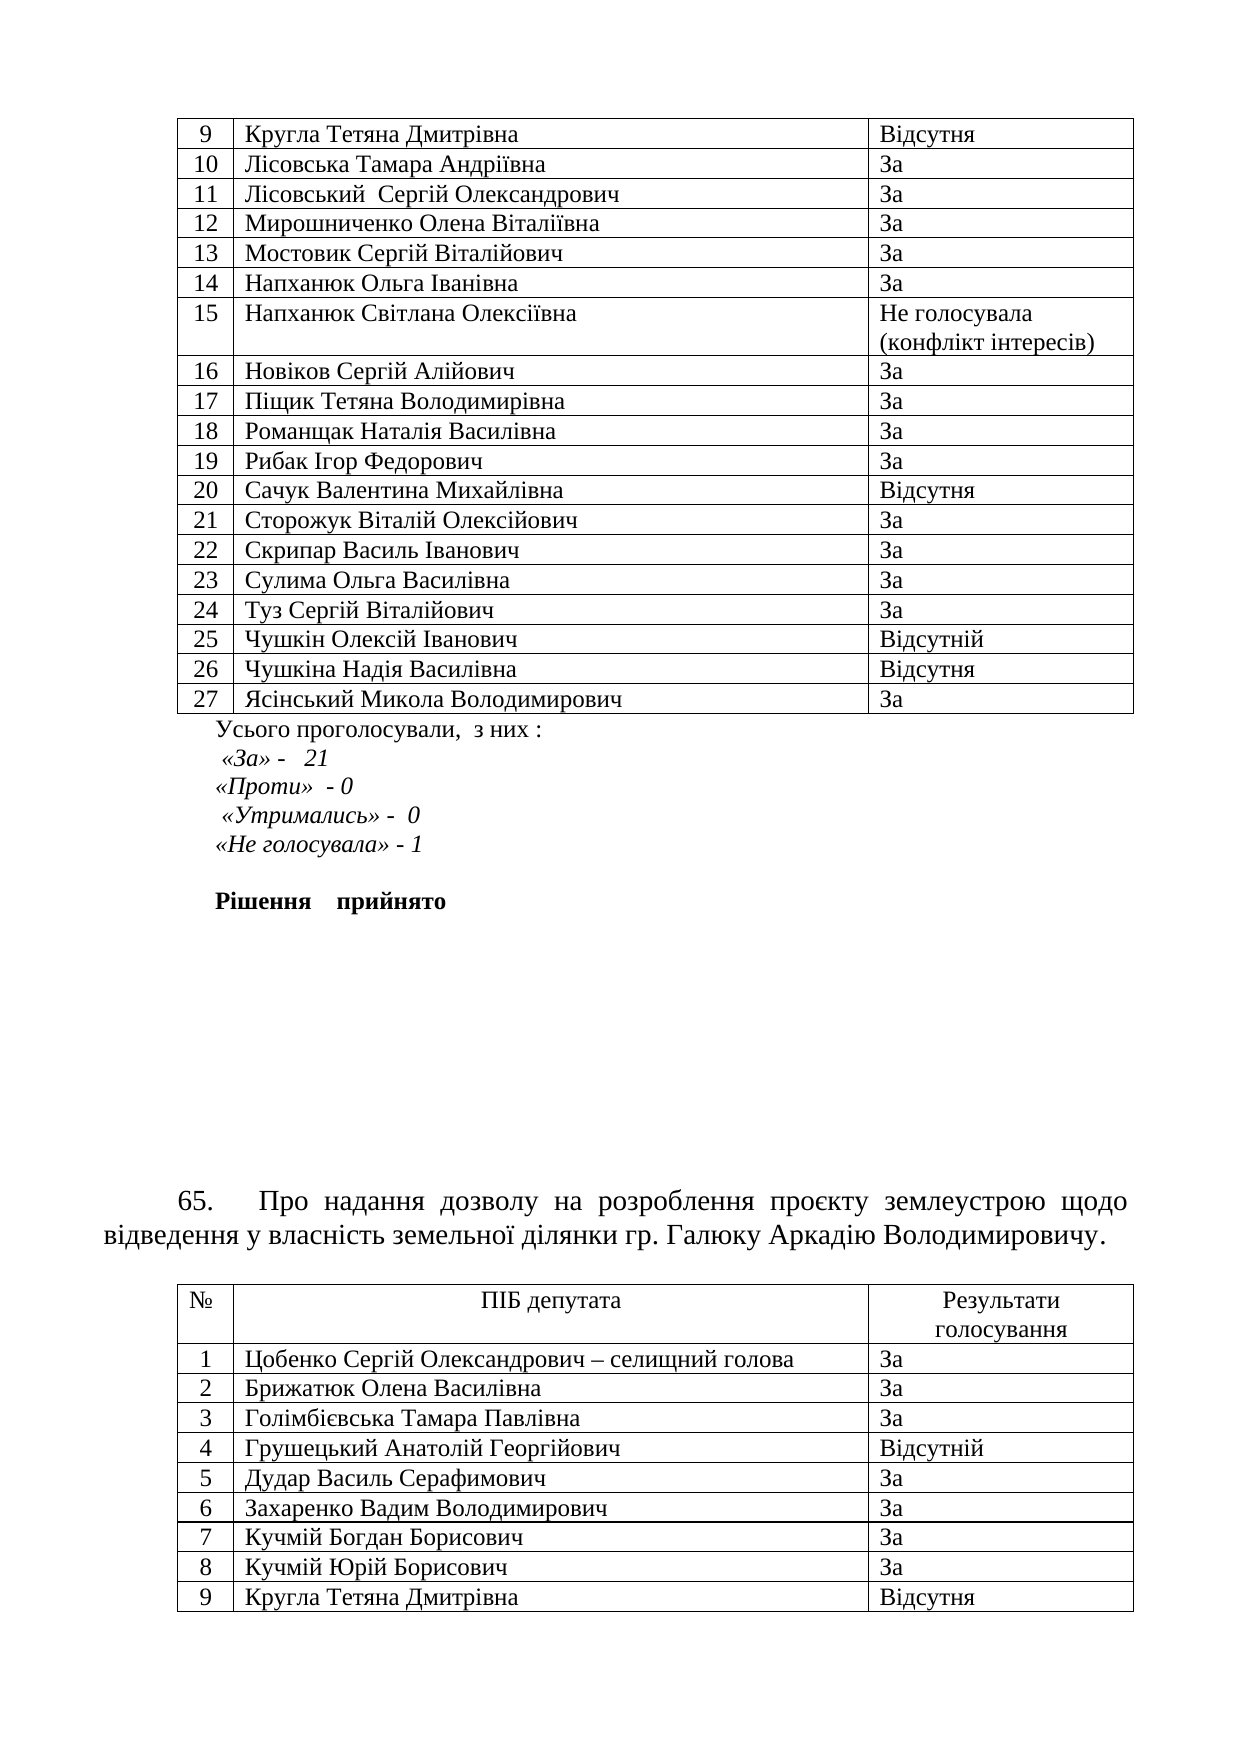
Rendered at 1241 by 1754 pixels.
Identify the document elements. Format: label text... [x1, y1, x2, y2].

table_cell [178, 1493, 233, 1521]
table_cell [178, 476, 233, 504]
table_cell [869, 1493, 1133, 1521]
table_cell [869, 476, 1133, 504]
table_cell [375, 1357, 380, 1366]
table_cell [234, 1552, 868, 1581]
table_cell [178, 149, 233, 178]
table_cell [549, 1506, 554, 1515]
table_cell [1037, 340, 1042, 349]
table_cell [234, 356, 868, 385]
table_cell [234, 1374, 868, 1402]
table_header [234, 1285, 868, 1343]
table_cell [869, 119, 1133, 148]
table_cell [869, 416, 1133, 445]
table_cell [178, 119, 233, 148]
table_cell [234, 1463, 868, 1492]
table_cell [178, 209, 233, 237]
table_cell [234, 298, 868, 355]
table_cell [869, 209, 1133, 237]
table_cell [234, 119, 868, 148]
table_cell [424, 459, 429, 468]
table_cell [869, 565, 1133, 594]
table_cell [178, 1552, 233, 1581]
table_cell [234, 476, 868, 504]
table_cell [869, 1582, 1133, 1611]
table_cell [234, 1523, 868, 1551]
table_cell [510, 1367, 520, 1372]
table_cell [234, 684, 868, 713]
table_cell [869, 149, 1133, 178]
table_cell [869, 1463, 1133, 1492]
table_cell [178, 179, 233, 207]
list «За» - 21 [215, 743, 1152, 771]
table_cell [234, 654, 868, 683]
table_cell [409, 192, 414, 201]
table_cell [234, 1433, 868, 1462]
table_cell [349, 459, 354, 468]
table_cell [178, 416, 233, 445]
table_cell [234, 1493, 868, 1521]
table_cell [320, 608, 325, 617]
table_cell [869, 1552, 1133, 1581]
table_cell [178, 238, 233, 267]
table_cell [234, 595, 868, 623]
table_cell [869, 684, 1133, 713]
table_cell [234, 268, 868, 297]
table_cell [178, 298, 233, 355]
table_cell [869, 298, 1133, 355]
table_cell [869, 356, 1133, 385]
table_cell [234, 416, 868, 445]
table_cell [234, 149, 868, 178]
list Усього проголосували, з них : [215, 714, 1152, 743]
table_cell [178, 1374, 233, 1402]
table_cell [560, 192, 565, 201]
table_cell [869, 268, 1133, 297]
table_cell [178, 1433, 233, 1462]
list «Проти» - 0 [215, 771, 1152, 800]
list «Утримались» - 0 [215, 800, 1152, 829]
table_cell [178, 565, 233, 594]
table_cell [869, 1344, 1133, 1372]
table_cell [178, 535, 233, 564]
list Про надання дозволу на розроблення проєкту землеустрою щодо відведення у власність земельної ділянки гр. Галюку Аркадію Володимировичу. [103, 1183, 1128, 1251]
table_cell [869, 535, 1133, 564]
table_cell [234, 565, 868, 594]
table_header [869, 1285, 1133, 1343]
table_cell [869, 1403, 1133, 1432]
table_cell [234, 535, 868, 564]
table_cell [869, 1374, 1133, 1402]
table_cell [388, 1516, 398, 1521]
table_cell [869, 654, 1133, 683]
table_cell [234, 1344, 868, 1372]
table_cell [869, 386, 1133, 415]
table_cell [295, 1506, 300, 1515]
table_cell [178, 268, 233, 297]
list Рішення прийнято [215, 886, 1152, 915]
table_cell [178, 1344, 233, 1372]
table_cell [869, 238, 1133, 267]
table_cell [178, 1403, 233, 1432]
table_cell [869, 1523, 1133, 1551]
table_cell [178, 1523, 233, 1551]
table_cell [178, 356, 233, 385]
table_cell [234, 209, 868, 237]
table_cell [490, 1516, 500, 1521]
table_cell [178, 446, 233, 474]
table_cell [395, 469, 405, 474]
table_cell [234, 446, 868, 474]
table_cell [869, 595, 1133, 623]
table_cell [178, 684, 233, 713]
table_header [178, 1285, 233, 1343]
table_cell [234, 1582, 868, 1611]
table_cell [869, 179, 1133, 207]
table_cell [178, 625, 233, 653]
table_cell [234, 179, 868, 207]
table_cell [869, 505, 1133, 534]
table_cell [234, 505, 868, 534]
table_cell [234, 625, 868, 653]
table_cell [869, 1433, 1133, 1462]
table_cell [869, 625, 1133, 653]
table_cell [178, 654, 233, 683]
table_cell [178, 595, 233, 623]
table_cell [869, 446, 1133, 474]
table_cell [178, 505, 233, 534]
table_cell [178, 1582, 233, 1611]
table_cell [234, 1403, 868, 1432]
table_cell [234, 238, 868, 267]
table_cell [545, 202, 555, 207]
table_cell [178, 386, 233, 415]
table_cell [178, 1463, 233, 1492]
list «Не голосувала» - 1 [215, 829, 1152, 858]
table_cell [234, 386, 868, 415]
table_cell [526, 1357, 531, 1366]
